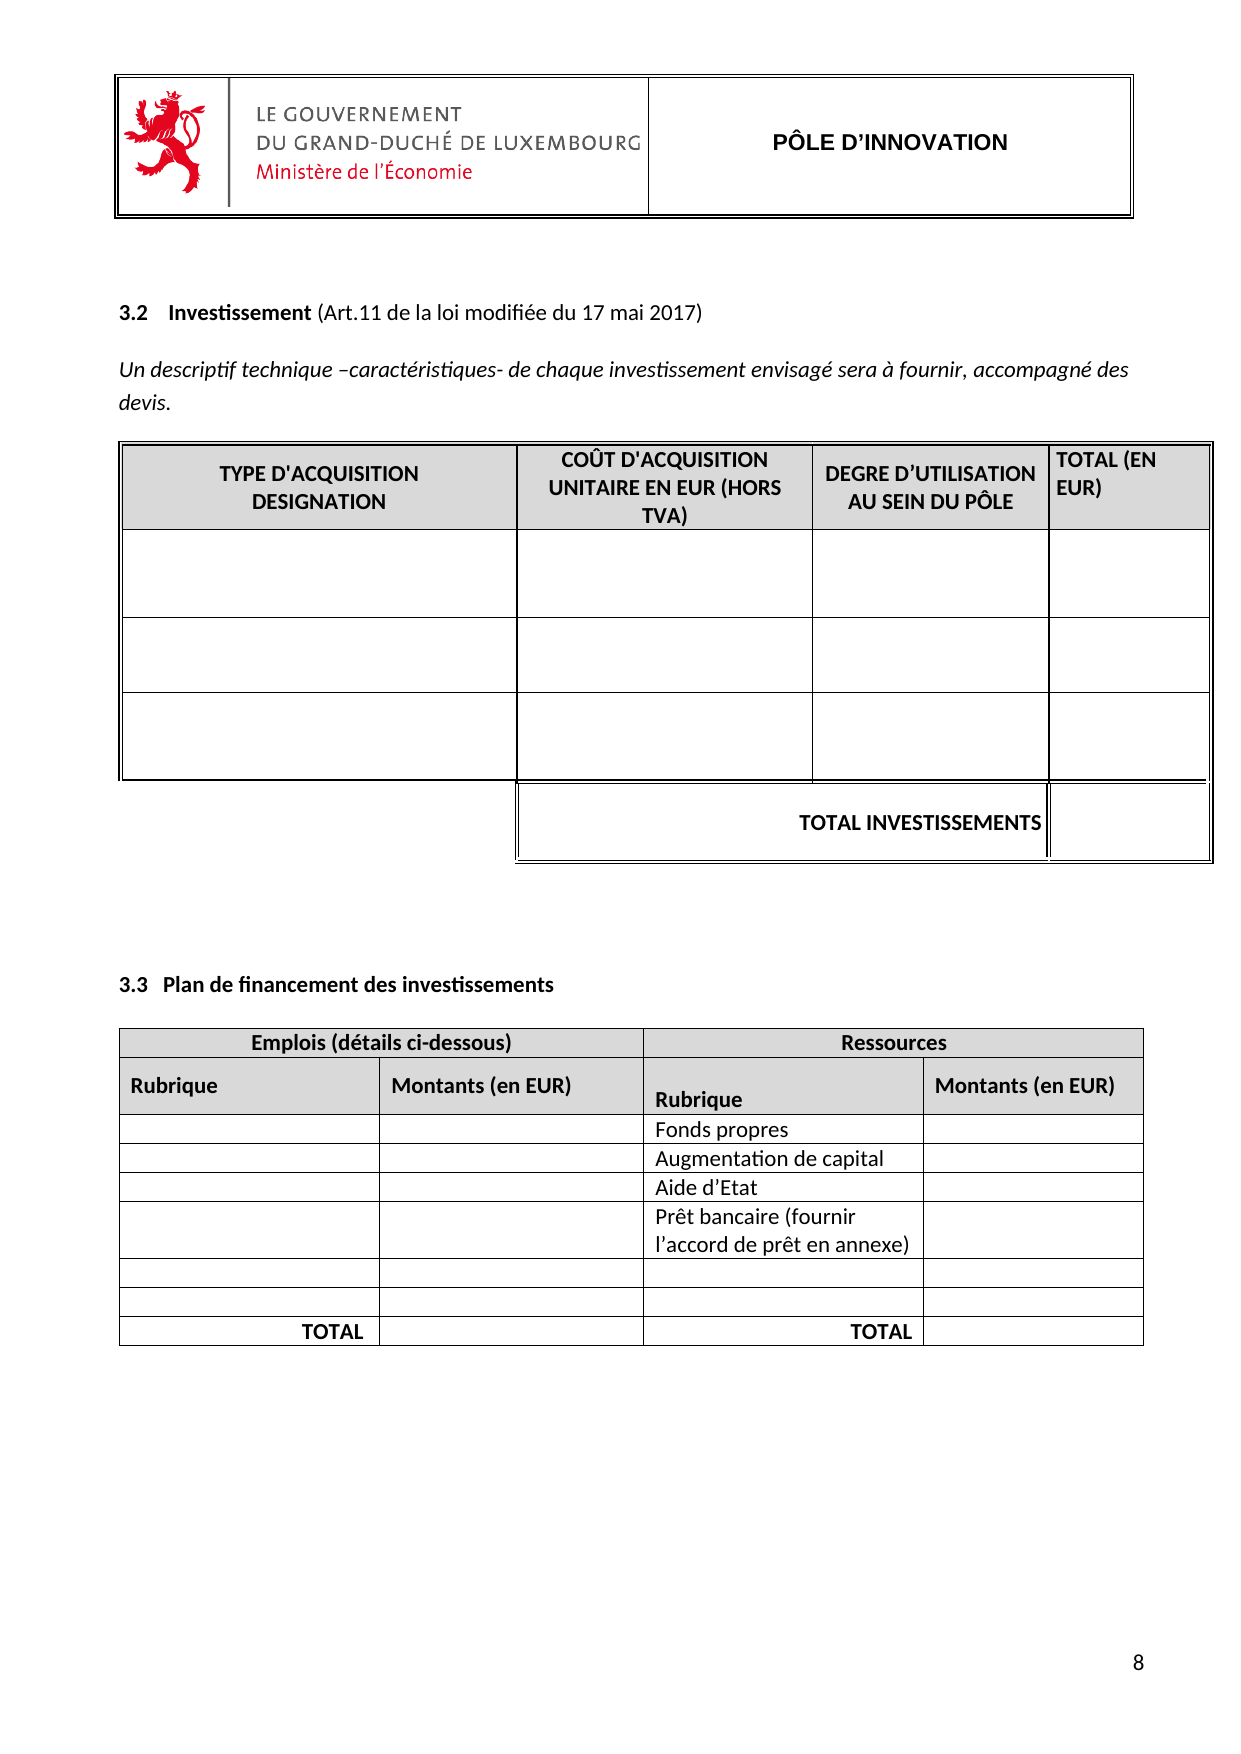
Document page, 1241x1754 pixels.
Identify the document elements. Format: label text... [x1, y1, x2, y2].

table_cell [120, 1173, 379, 1201]
table_cell [120, 1144, 379, 1172]
table_header Total (en EUR) [1050, 446, 1209, 529]
table_cell [924, 1317, 1143, 1345]
table_header DEGRE D’UTILISATION AU SEIN DU PÔLE [813, 446, 1048, 529]
table_cell [924, 1259, 1143, 1287]
subtitle Investissement (Art.11 de la loi modifiée du 17 mai 2017) [118, 298, 1144, 326]
table_cell Augmentation de capital [644, 1144, 923, 1172]
table_cell [924, 1115, 1143, 1143]
table_cell [120, 1115, 379, 1143]
table_cell [123, 618, 516, 692]
table_cell Rubrique [120, 1058, 379, 1114]
table_header Coût d'acquisition unitaire en eur (hors TVA) [518, 446, 812, 529]
table_cell [123, 693, 516, 779]
table_cell [644, 1288, 923, 1316]
subtitle Plan de financement des investissements [118, 970, 1144, 998]
table_cell [1050, 530, 1209, 617]
table_cell Fonds propres [644, 1115, 923, 1143]
table_cell [924, 1202, 1143, 1258]
table_cell Montants (en EUR) [380, 1058, 643, 1114]
table_cell TOTAL [644, 1317, 923, 1345]
table_cell Rubrique [644, 1058, 923, 1114]
table_header Emplois (détails ci-dessous) [120, 1029, 643, 1057]
table_cell [518, 693, 812, 779]
table_cell [813, 618, 1048, 692]
table_cell [380, 1259, 643, 1287]
table_cell [924, 1173, 1143, 1201]
table_cell [120, 1202, 379, 1258]
table_cell [924, 1144, 1143, 1172]
table_cell [123, 530, 516, 617]
table_cell [380, 1173, 643, 1201]
table_cell [380, 1115, 643, 1143]
table_header Type d'acquisition DESIGNATION [123, 446, 516, 529]
table_header Ressources [644, 1029, 1143, 1057]
table_cell [518, 618, 812, 692]
table_cell TOTAL INVESTISSEMENTS [517, 784, 1049, 859]
table_cell [120, 1288, 379, 1316]
table_cell [380, 1202, 643, 1258]
table_cell [813, 693, 1048, 779]
table_cell Montants (en EUR) [924, 1058, 1143, 1114]
table_cell [1050, 693, 1209, 779]
table_cell [813, 530, 1048, 617]
table_cell [380, 1144, 643, 1172]
table_cell [380, 1317, 643, 1345]
table_cell [380, 1288, 643, 1316]
table_cell Aide d’Etat [644, 1173, 923, 1201]
table_cell [644, 1259, 923, 1287]
table_cell [1049, 779, 1211, 859]
table_cell TOTAL [120, 1317, 379, 1345]
table_cell [518, 530, 812, 617]
picture [123, 78, 640, 207]
table_cell [120, 1259, 379, 1287]
text Un descriptif technique –caractéristiques- de chaque investissement envisagé sera à fournir, accompagné des devis. [118, 356, 1144, 416]
table_cell [924, 1288, 1143, 1316]
table_cell Prêt bancaire (fournir l’accord de prêt en annexe) [644, 1202, 923, 1258]
table_cell [1050, 618, 1209, 692]
